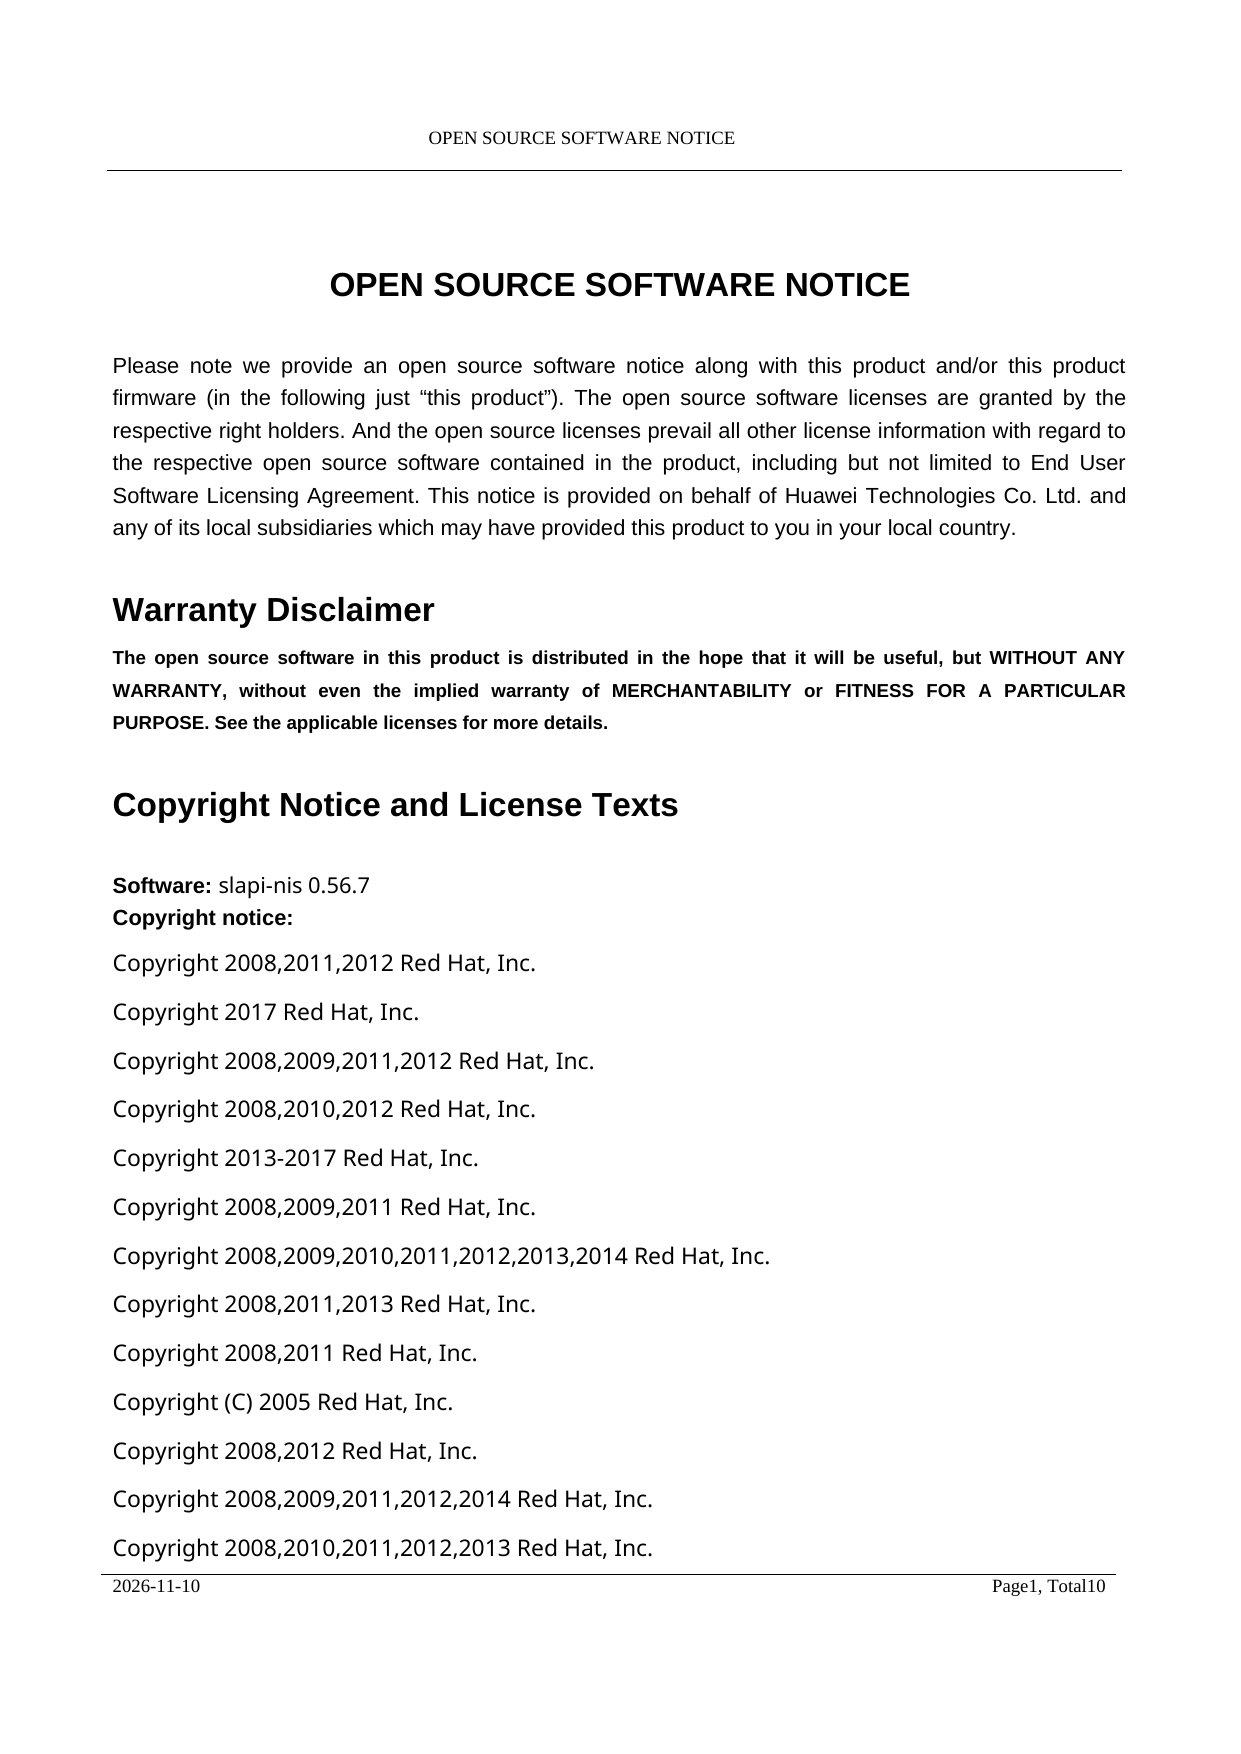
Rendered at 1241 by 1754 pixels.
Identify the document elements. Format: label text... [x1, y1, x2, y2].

text Copyright notice: [112, 901, 1128, 934]
text The open source software in this product is distributed in the hope that it will be useful, but WITHOUT ANY WARRANTY, without even the implied warranty of MERCHANTABILITY or FITNESS FOR A PARTICULAR PURPOSE. See the applicable licenses for more details. [112, 641, 1128, 739]
text Software: slapi-nis 0.56.7 [112, 869, 1128, 901]
text OPEN SOURCE SOFTWARE NOTICE [112, 251, 1128, 316]
text Warranty Disclaimer [112, 576, 1128, 641]
text Copyright Notice and License Texts [112, 771, 1128, 836]
text Please note we provide an open source software notice along with this product and/or this product firmware (in the following just “this product”). The open source software licenses are granted by the respective right holders. And the open source licenses prevail all other license information with regard to the respective open source software contained in the product, including but not limited to End User Software Licensing Agreement. This notice is provided on behalf of Huawei Technologies Co. Ltd. and any of its local subsidiaries which may have provided this product to you in your local country. [112, 349, 1128, 544]
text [112, 947, 1128, 1564]
